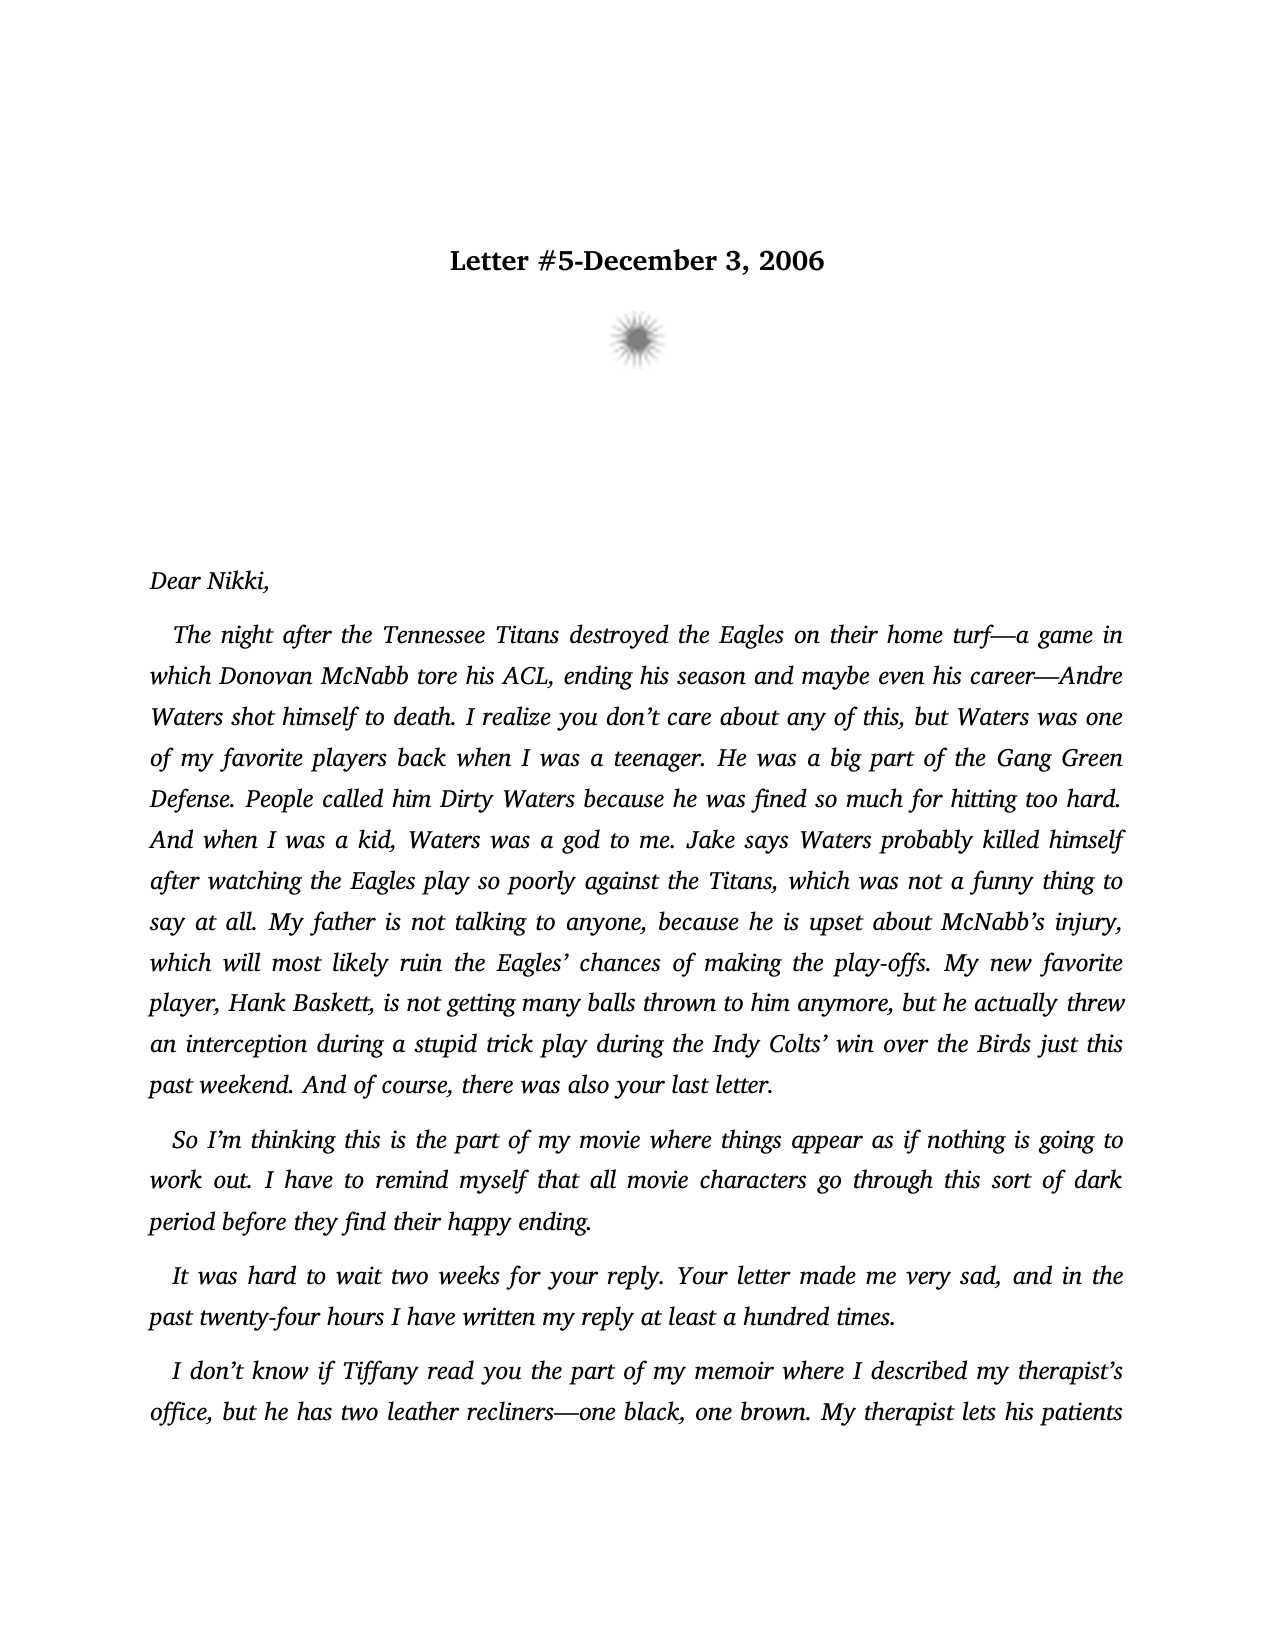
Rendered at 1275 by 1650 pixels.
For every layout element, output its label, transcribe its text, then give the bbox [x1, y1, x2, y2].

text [150, 1349, 1125, 1431]
text So I’m thinking this is the part of my movie where things appear as if nothing is going to work out. I have to remind myself that all movie characters go through this sort of dark period before they find their happy ending. [150, 1118, 1125, 1241]
text Letter #5-December 3, 2006 [150, 226, 1125, 282]
text The night after the Tennessee Titans destroyed the Eagles on their home turf—a game in which Donovan McNabb tore his ACL, ending his season and maybe even his career—Andre Waters shot himself to death. I realize you don’t care about any of this, but Waters was one of my favorite players back when I was a teenager. He was a big part of the Gang Green Defense. People called him Dirty Waters because he was fined so much for hitting too hard. And when I was a kid, Waters was a god to me. Jake says Waters probably killed himself after watching the Eagles play so poorly against the Titans, which was not a funny thing to say at all. My father is not talking to anyone, because he is upset about McNabb’s injury, which will most likely ruin the Eagles’ chances of making the play-offs. My new favorite player, Hank Baskett, is not getting many balls thrown to him anymore, but he actually threw an interception during a stupid trick play during the Indy Colts’ win over the Birds just this past weekend. And of course, there was also your last letter. [150, 613, 1125, 1105]
picture [608, 311, 667, 370]
text Dear Nikki, [150, 559, 1125, 600]
text It was hard to wait two weeks for your reply. Your letter made me very sad, and in the past twenty-four hours I have written my reply at least a hundred times. [150, 1254, 1125, 1336]
